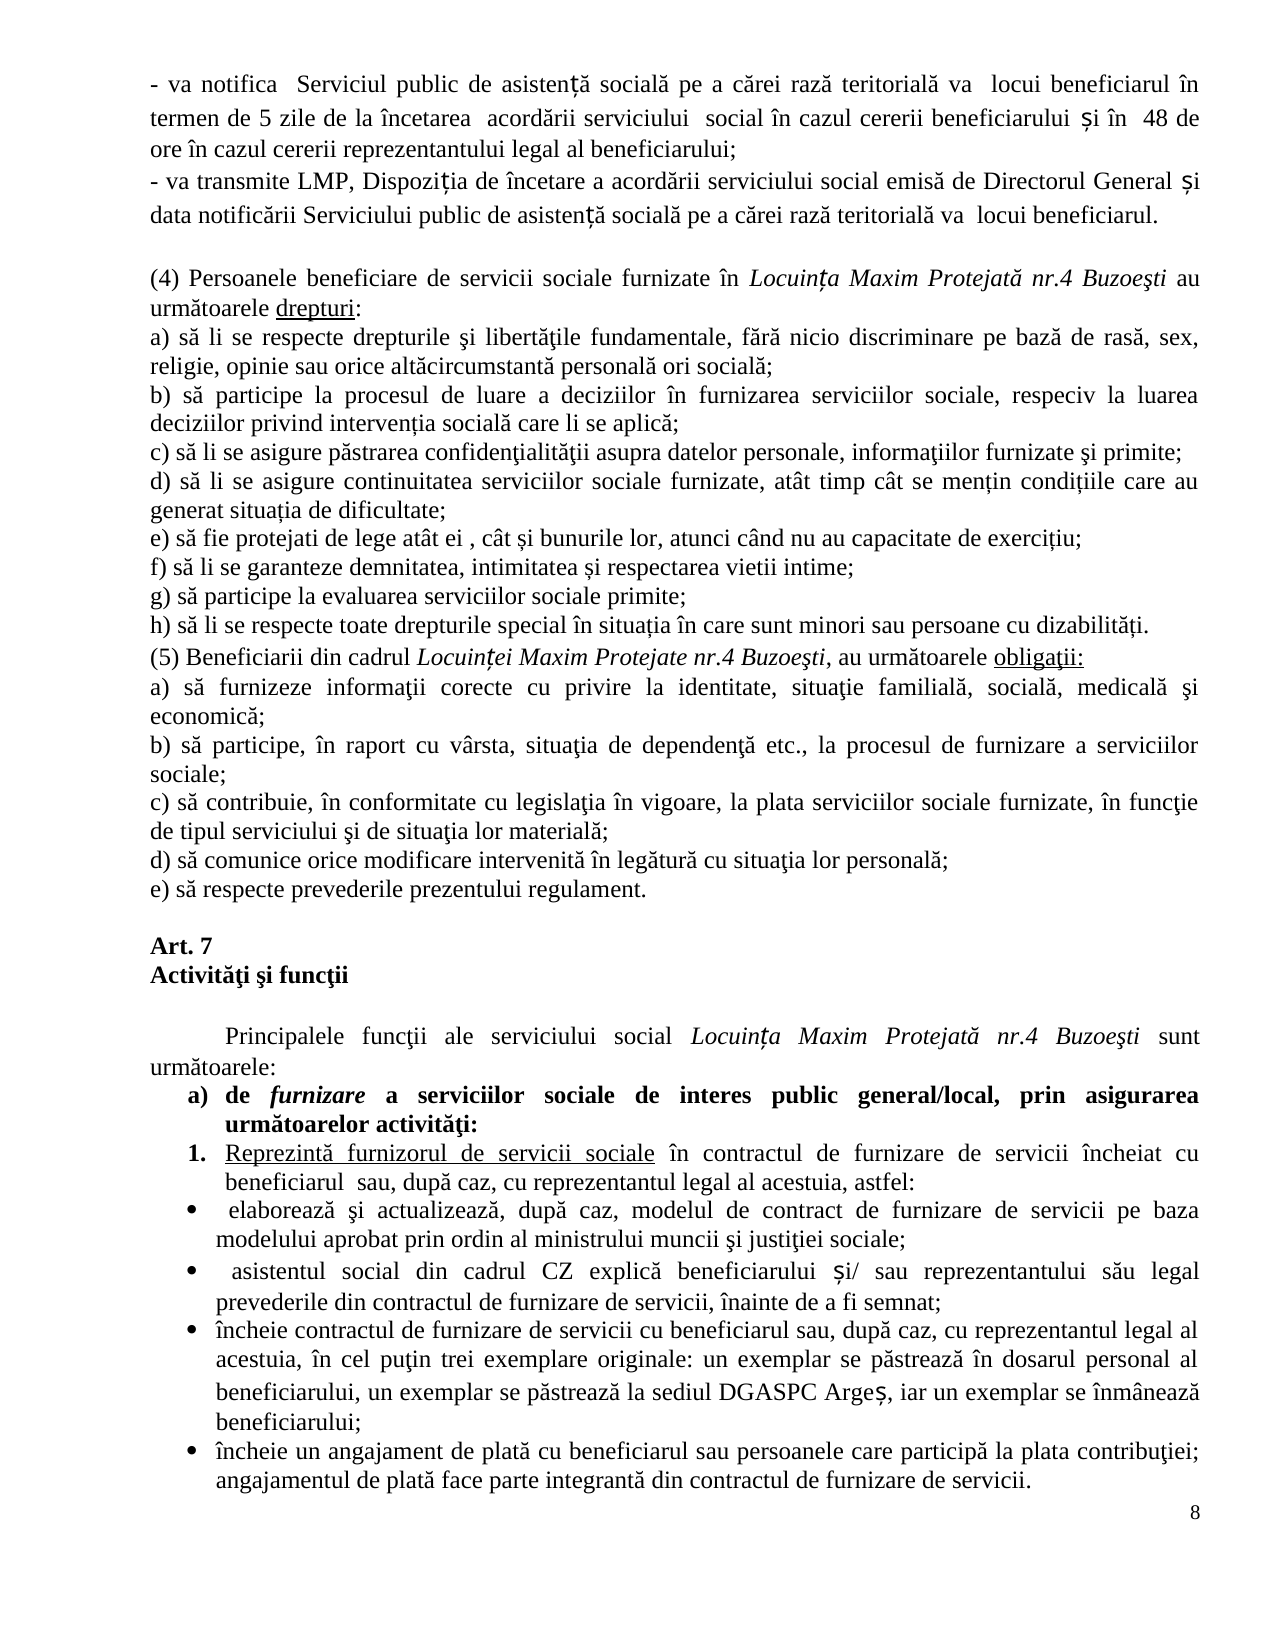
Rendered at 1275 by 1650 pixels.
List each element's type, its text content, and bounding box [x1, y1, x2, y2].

text a) să li se respecte drepturile şi libertăţile fundamentale, fără nicio discriminare pe bază de rasă, sex, religie, opinie sau orice altăcircumstantă personală ori socială; [150, 322, 1200, 380]
text Activităţi şi funcţii [150, 960, 1200, 989]
list încheie un angajament de plată cu beneficiarul sau persoanele care participă la plata contribuţiei; angajamentul de plată face parte integrantă din contractul de furnizare de servicii. [187, 1436, 1200, 1493]
text Art. 7 [150, 931, 1200, 960]
list elaborează şi actualizează, după caz, modelul de contract de furnizare de servicii pe baza modelului aprobat prin ordin al ministrului muncii şi justiţiei sociale; [187, 1195, 1200, 1253]
text - va notifica Serviciul public de asistență socială pe a cărei rază teritorială va locui beneficiarul în termen de 5 zile de la încetarea acordării serviciului social în cazul cererii beneficiarului și în 48 de ore în cazul cererii reprezentantului legal al beneficiarului; [150, 66, 1200, 162]
text a) să furnizeze informaţii corecte cu privire la identitate, situaţie familială, socială, medicală şi economică; [150, 672, 1200, 730]
list încheie contractul de furnizare de servicii cu beneficiarul sau, după caz, cu reprezentantul legal al acestuia, în cel puţin trei exemplare originale: un exemplar se păstrează în dosarul personal al beneficiarului, un exemplar se păstrează la sediul DGASPC Argeș, iar un exemplar se înmânează beneficiarului; [187, 1316, 1200, 1436]
list asistentul social din cadrul CZ explică beneficiarului și/ sau reprezentantului său legal prevederile din contractul de furnizare de servicii, înainte de a fi semnat; [187, 1253, 1200, 1316]
text (4) Persoanele beneficiare de servicii sociale furnizate în Locuința Maxim Protejată nr.4 Buzoeşti au următoarele drepturi: [150, 259, 1200, 322]
text h) să li se respecte toate drepturile special în situația în care sunt minori sau persoane cu dizabilități. [150, 610, 1200, 638]
text d) să comunice orice modificare intervenită în legătură cu situaţia lor personală; [150, 845, 1200, 874]
text Principalele funcţii ale serviciului social Locuința Maxim Protejată nr.4 Buzoeşti sunt următoarele: [150, 1017, 1200, 1080]
text (5) Beneficiarii din cadrul Locuinței Maxim Protejate nr.4 Buzoeşti, au următoarele obligaţii: [150, 638, 1200, 672]
text e) să fie protejati de lege atât ei , cât și bunurile lor, atunci când nu au capacitate de exercițiu; [150, 523, 1200, 552]
list de furnizare a serviciilor sociale de interes public general/local, prin asigurarea următoarelor activităţi: [187, 1080, 1200, 1138]
text g) să participe la evaluarea serviciilor sociale primite; [150, 581, 1200, 610]
text f) să li se garanteze demnitatea, intimitatea și respectarea vietii intime; [150, 552, 1200, 581]
text b) să participe la procesul de luare a deciziilor în furnizarea serviciilor sociale, respeciv la luarea deciziilor privind intervenția socială care li se aplică; [150, 380, 1200, 437]
text - va transmite LMP, Dispoziția de încetare a acordării serviciului social emisă de Directorul General și data notificării Serviciului public de asistență socială pe a cărei rază teritorială va locui beneficiarul. [150, 162, 1200, 231]
text c) să li se asigure păstrarea confidenţialităţii asupra datelor personale, informaţiilor furnizate şi primite; [150, 437, 1200, 466]
text c) să contribuie, în conformitate cu legislaţia în vigoare, la plata serviciilor sociale furnizate, în funcţie de tipul serviciului şi de situaţia lor materială; [150, 787, 1200, 845]
text d) să li se asigure continuitatea serviciilor sociale furnizate, atât timp cât se mențin condițiile care au generat situația de dificultate; [150, 466, 1200, 523]
text e) să respecte prevederile prezentului regulament. [150, 874, 1200, 902]
text b) să participe, în raport cu vârsta, situaţia de dependenţă etc., la procesul de furnizare a serviciilor sociale; [150, 730, 1200, 787]
list Reprezintă furnizorul de servicii sociale în contractul de furnizare de servicii încheiat cu beneficiarul sau, după caz, cu reprezentantul legal al acestuia, astfel: [187, 1138, 1200, 1195]
